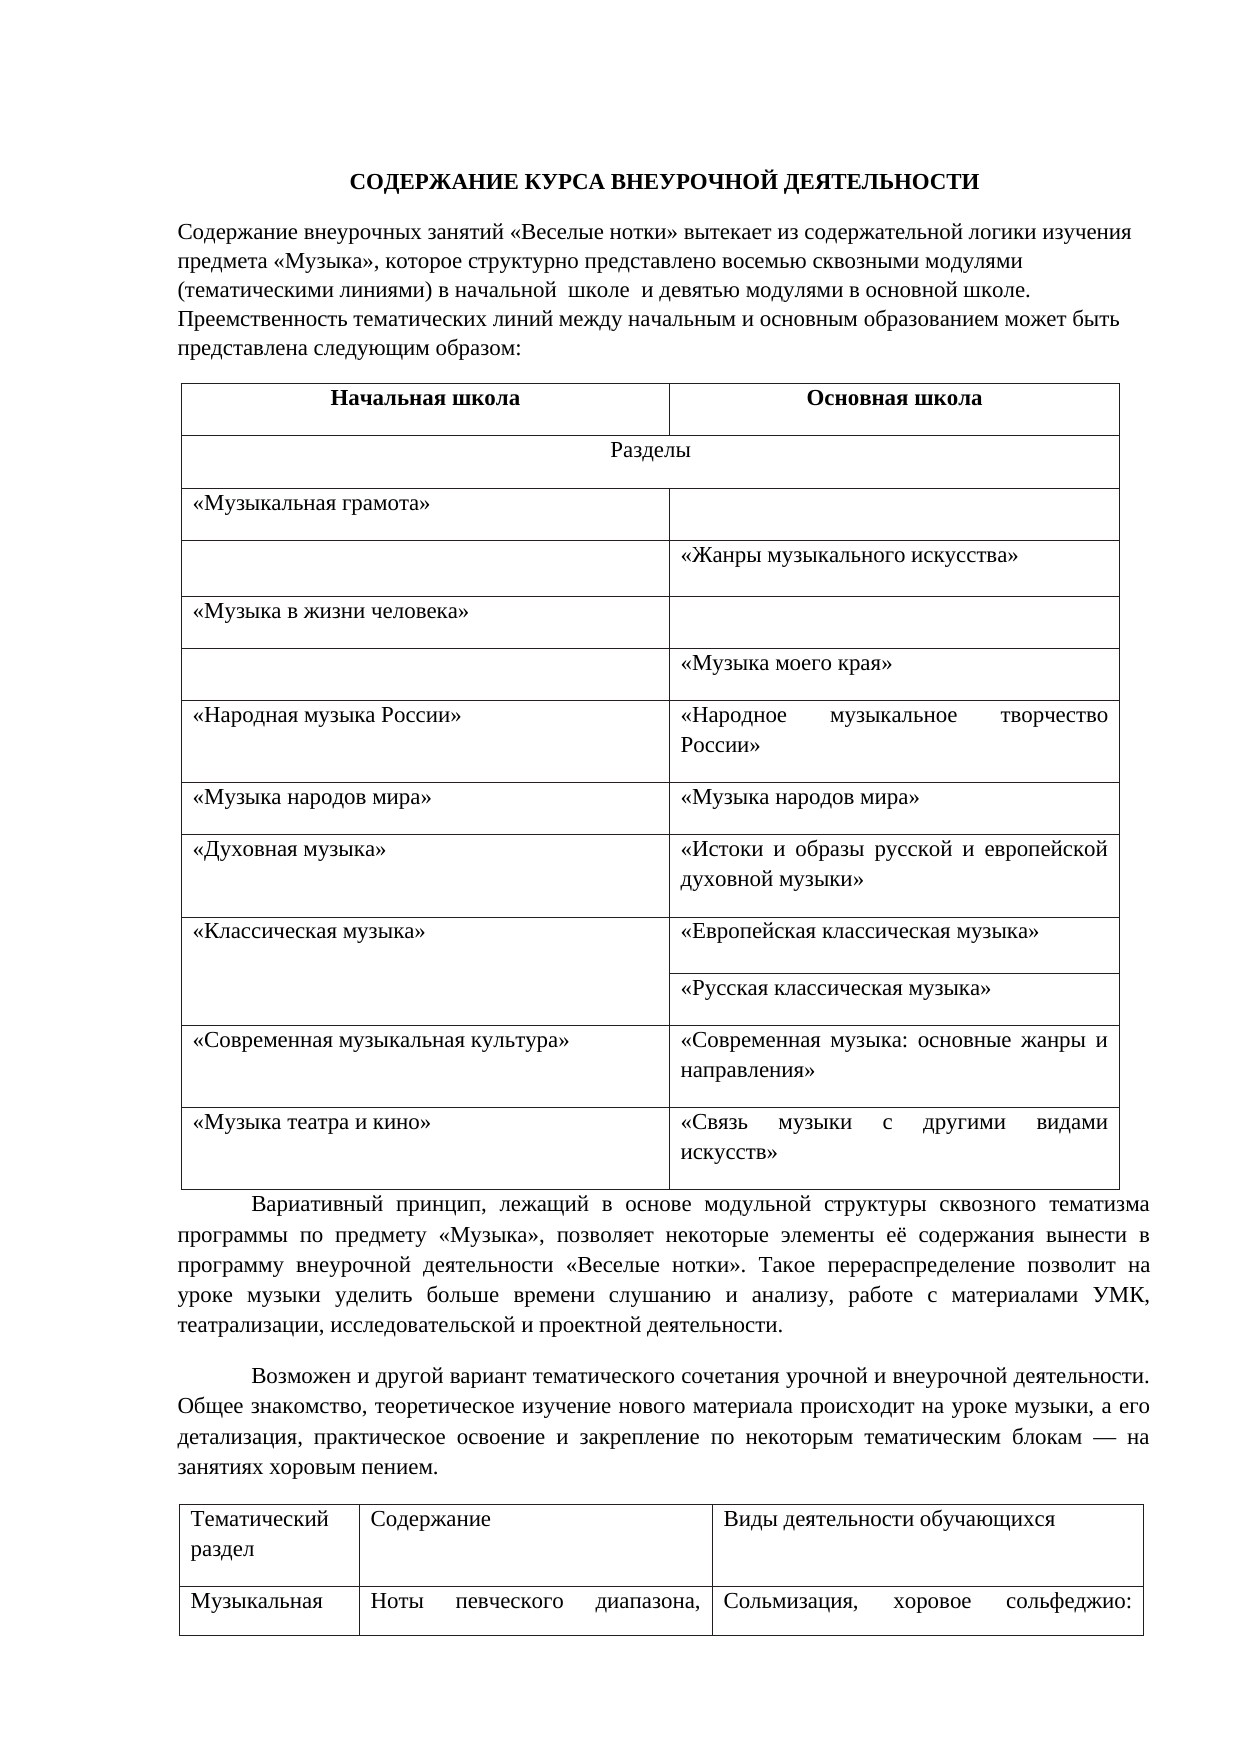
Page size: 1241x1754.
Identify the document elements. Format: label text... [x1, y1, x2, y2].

table_cell «Европейская классическая музыка» [670, 918, 1119, 973]
text Содержание внеурочных занятий «Веселые нотки» вытекает из содержательной логики изучения предмета «Музыка», которое структурно представлено восемью сквозными модулями (тематическими линиями) в начальной школе и девятью модулями в основной школе. Преемственность тематических линий между начальным и основным образованием может быть представлена следующим образом: [177, 218, 1152, 360]
table_cell «Современная музыка: основные жанры и направления» [670, 1026, 1119, 1107]
table_cell [182, 649, 669, 700]
table_cell «Народное музыкальное творчество России» [670, 701, 1119, 782]
table_header Тематический раздел [180, 1505, 359, 1586]
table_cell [713, 1587, 1143, 1635]
table_cell [182, 541, 669, 596]
table_cell «Народная музыка России» [182, 701, 669, 782]
table_cell «Современная музыкальная культура» [182, 1026, 669, 1107]
table_cell «Музыка моего края» [670, 649, 1119, 700]
text СОДЕРЖАНИЕ КУРСА ВНЕУРОЧНОЙ ДЕЯТЕЛЬНОСТИ [177, 168, 1152, 194]
table_cell «Истоки и образы русской и европейской духовной музыки» [670, 835, 1119, 917]
table_cell «Музыка театра и кино» [182, 1108, 669, 1189]
text Вариативный принцип, лежащий в основе модульной структуры сквозного тематизма программы по предмету «Музыка», позволяет некоторые элементы её содержания вынести в программу внеурочной деятельности «Веселые нотки». Такое перераспределение позволит на уроке музыки уделить больше времени слушанию и анализу, работе с материалами УМК, театрализации, исследовательской и проектной деятельности. [177, 1190, 1152, 1338]
table_cell «Классическая музыка» [182, 918, 669, 1025]
table_cell «Музыка народов мира» [182, 783, 669, 834]
table_cell «Духовная музыка» [182, 835, 669, 917]
text Возможен и другой вариант тематического сочетания урочной и внеурочной деятельности. Общее знакомство, теоретическое изучение нового материала происходит на уроке музыки, а его детализация, практическое освоение и закрепление по некоторым тематическим блокам — на занятиях хоровым пением. [177, 1362, 1152, 1479]
table_header Основная школа [670, 384, 1119, 435]
table_header Виды деятельности обучающихся [713, 1505, 1143, 1586]
table_cell [670, 489, 1119, 539]
table_cell «Связь музыки с другими видами искусств» [670, 1108, 1119, 1189]
table_cell «Музыка народов мира» [670, 783, 1119, 834]
table_cell «Русская классическая музыка» [670, 974, 1119, 1025]
table_header Начальная школа [182, 384, 669, 435]
table_cell [670, 597, 1119, 648]
table_cell «Музыкальная грамота» [182, 489, 669, 539]
table_cell Музыкальная грамота [180, 1587, 359, 1635]
table_cell Разделы [182, 436, 1119, 487]
table_cell «Музыка в жизни человека» [182, 597, 669, 648]
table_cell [360, 1587, 712, 1635]
table_cell «Жанры музыкального искусства» [670, 541, 1119, 596]
table_header Содержание [360, 1505, 712, 1586]
